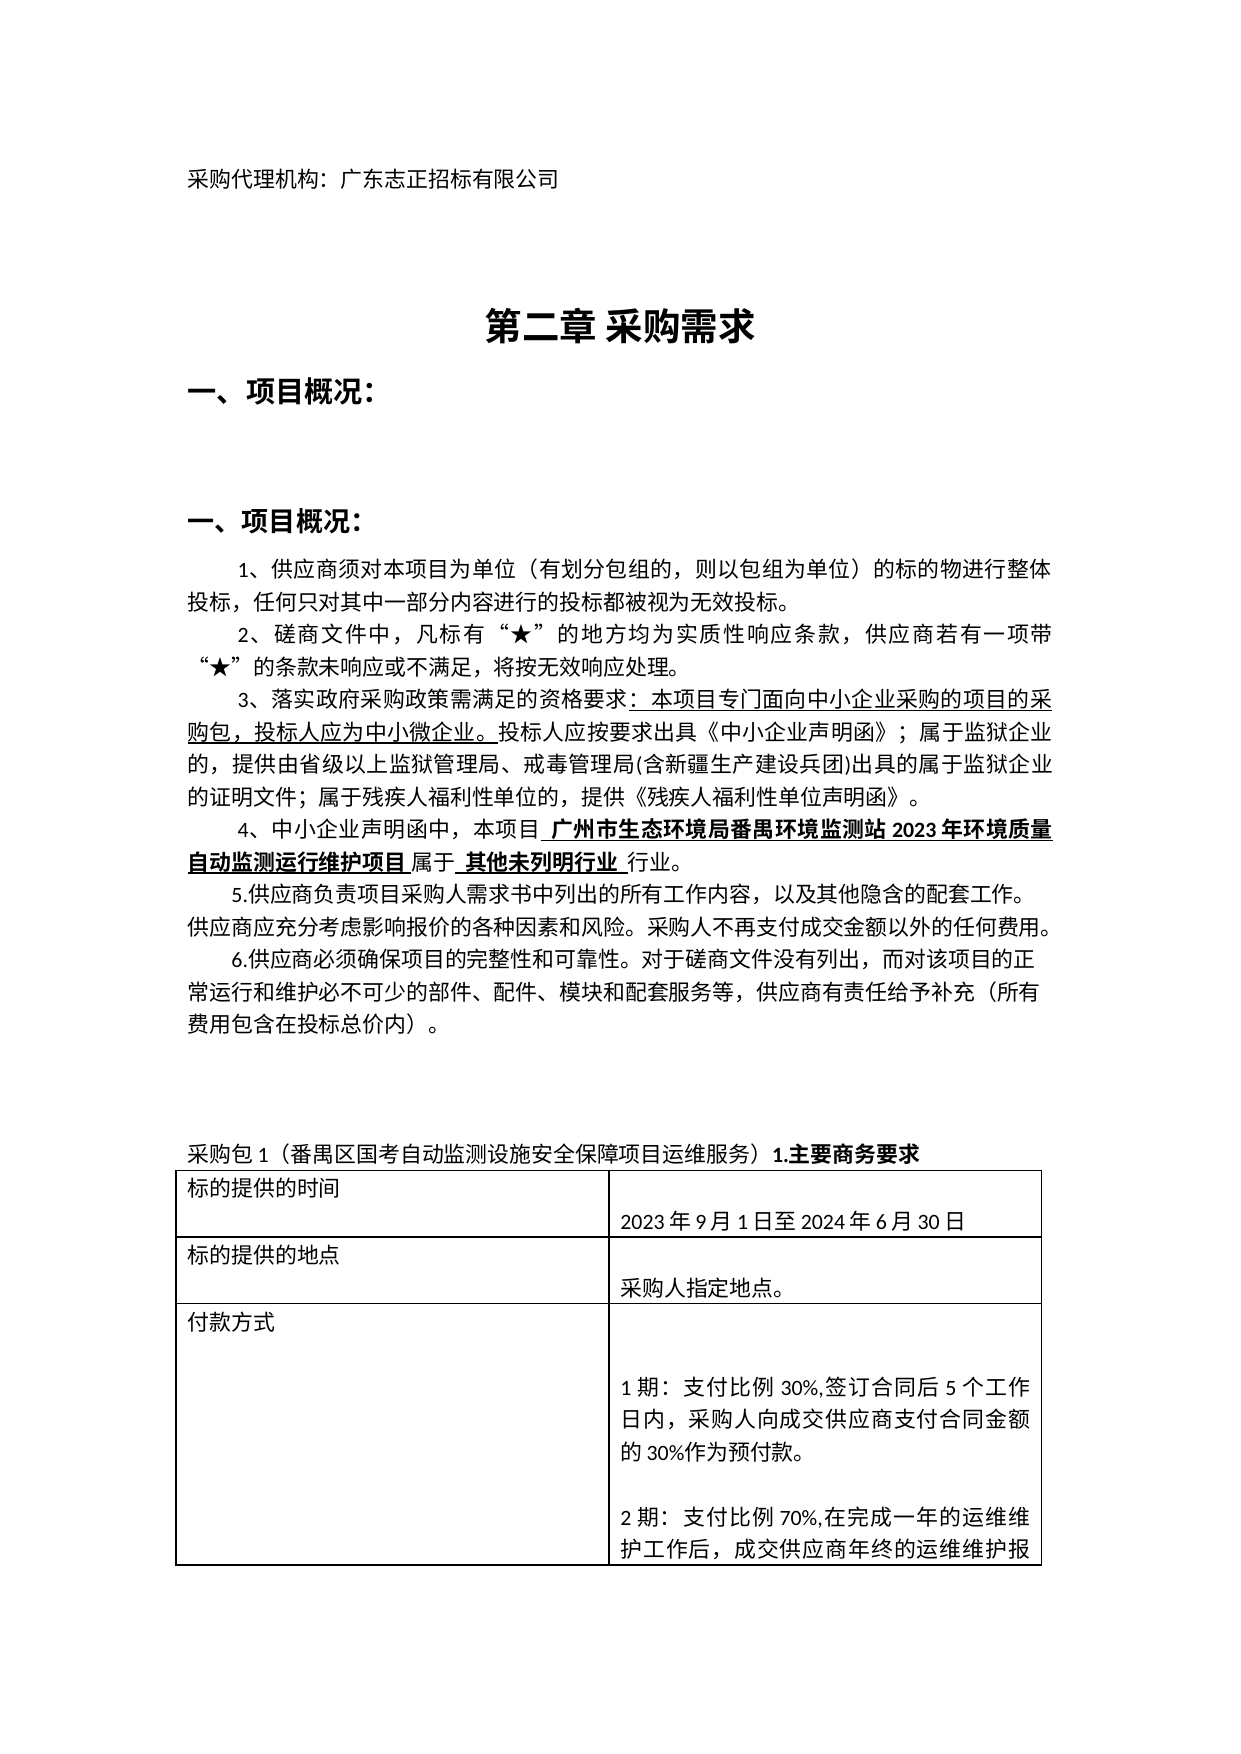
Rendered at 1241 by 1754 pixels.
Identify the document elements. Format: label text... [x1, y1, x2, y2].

text 5.供应商负责项目采购人需求书中列出的所有工作内容，以及其他隐含的配套工作。供应商应充分考虑影响报价的各种因素和风险。采购人不再支付成交金额以外的任何费用。 [187, 877, 1053, 942]
table_cell 标的提供的地点 [177, 1238, 608, 1303]
table_header 标的提供的时间 [177, 1171, 608, 1236]
table_header 2023年9月1日至2024年6月30日 [610, 1171, 1041, 1236]
text 一、项目概况： [187, 487, 1053, 552]
text 一、项目概况： [187, 357, 1053, 422]
text 2、磋商文件中，凡标有“★”的地方均为实质性响应条款，供应商若有一项带“★”的条款未响应或不满足，将按无效响应处理。 [187, 617, 1053, 682]
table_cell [610, 1304, 1041, 1564]
table_cell 采购人指定地点。 [610, 1238, 1041, 1303]
text 4、中小企业声明函中，本项目 广州市生态环境局番禺环境监测站2023年环境质量自动监测运行维护项目 属于 其他未列明行业 行业。 [187, 812, 1053, 877]
text 采购包1（番禺区国考自动监测设施安全保障项目运维服务）1.主要商务要求 [187, 1137, 1053, 1169]
table_cell 付款方式 [177, 1304, 608, 1564]
text 1、供应商须对本项目为单位（有划分包组的，则以包组为单位）的标的物进行整体投标，任何只对其中一部分内容进行的投标都被视为无效投标。 [187, 552, 1053, 617]
text 3、落实政府采购政策需满足的资格要求：本项目专门面向中小企业采购的项目的采购包，投标人应为中小微企业。投标人应按要求出具《中小企业声明函》；属于监狱企业的，提供由省级以上监狱管理局、戒毒管理局(含新疆生产建设兵团)出具的属于监狱企业的证明文件；属于残疾人福利性单位的，提供《残疾人福利性单位声明函》。 [187, 682, 1053, 812]
text 采购代理机构：广东志正招标有限公司 [187, 162, 1053, 194]
text 第二章 采购需求 [187, 292, 1053, 357]
text 6.供应商必须确保项目的完整性和可靠性。对于磋商文件没有列出，而对该项目的正常运行和维护必不可少的部件、配件、模块和配套服务等，供应商有责任给予补充（所有费用包含在投标总价内）。 [187, 942, 1053, 1039]
